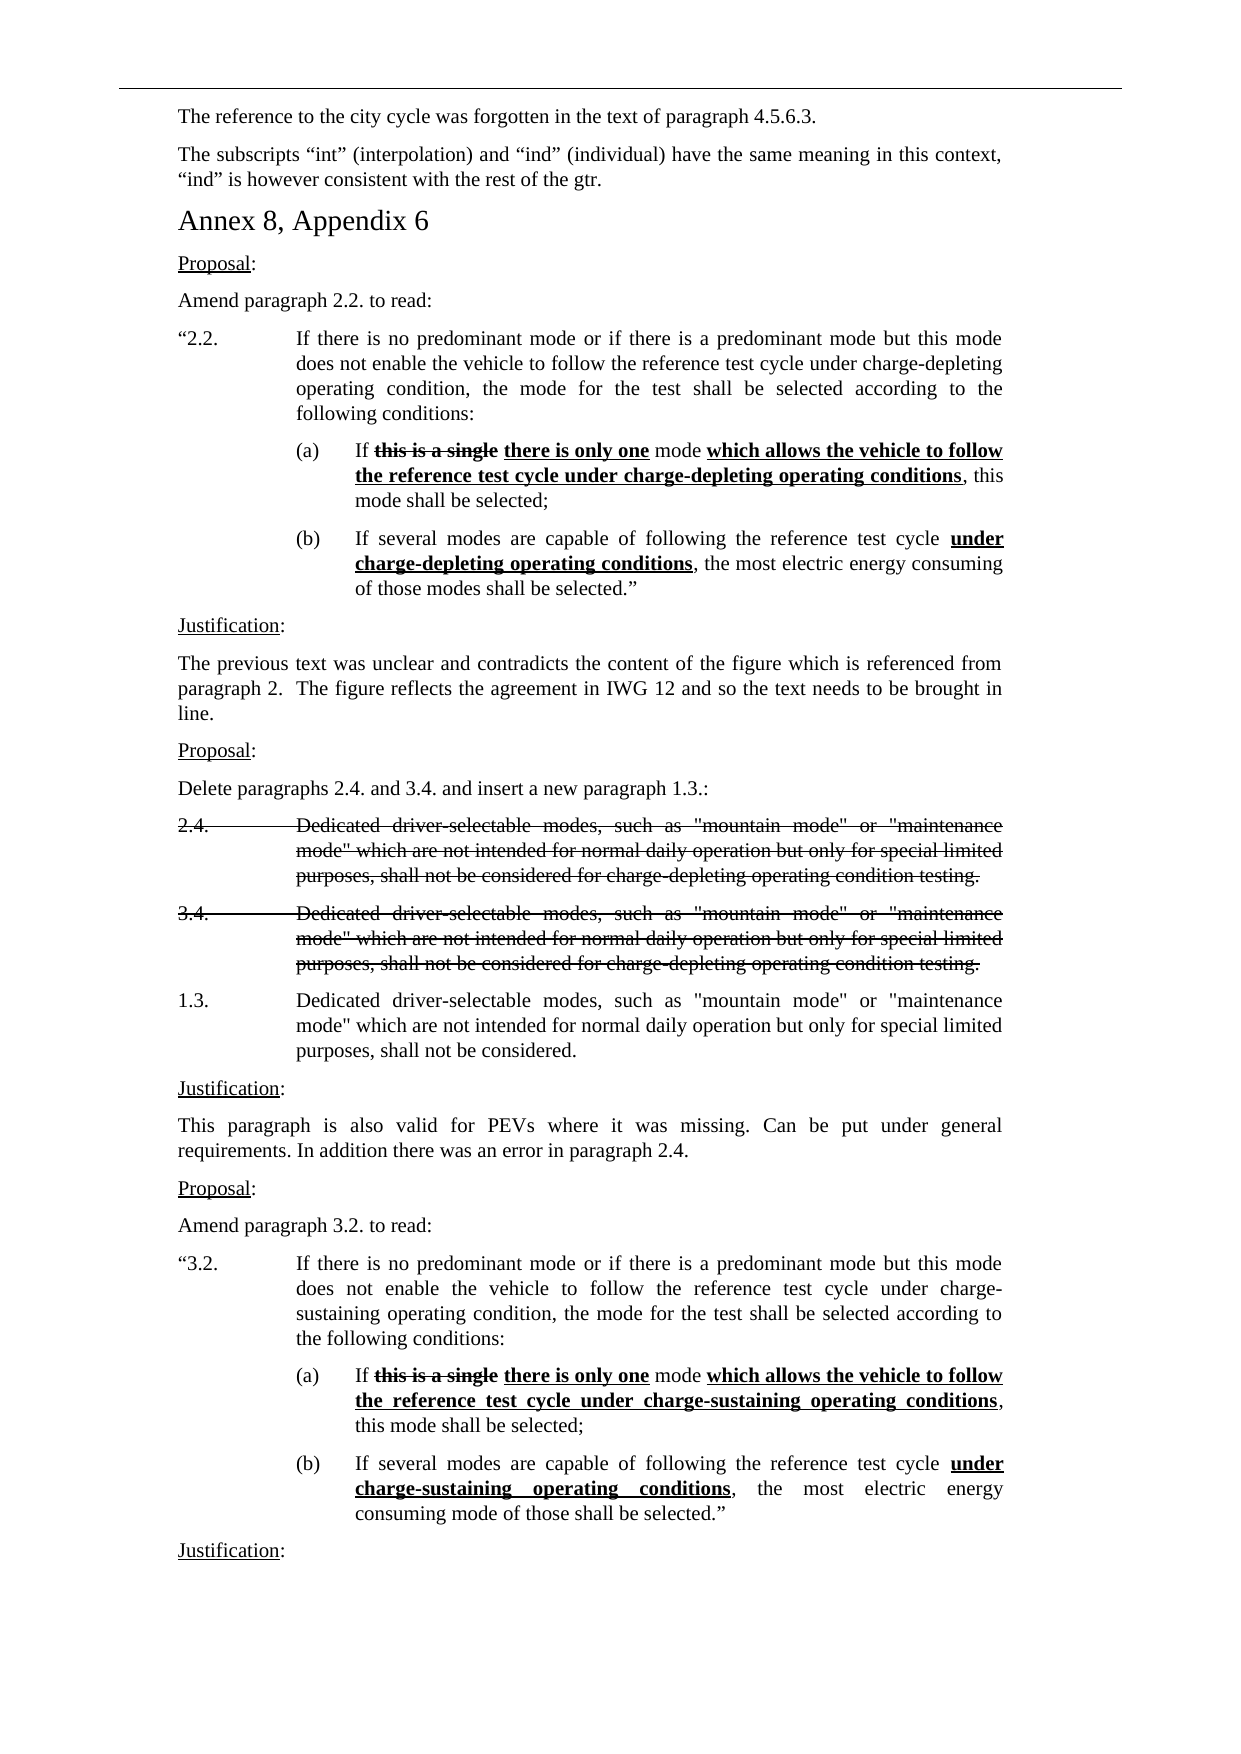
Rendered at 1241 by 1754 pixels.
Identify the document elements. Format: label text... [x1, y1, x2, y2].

text Proposal: [178, 1174, 1003, 1199]
text (a) If this is a single there is only one mode which allows the vehicle to follow the reference test cycle under charge-sustaining operating conditions, this mode shall be selected; [296, 1362, 1003, 1437]
text Amend paragraph 2.2. to read: [178, 287, 1003, 312]
text 2.4. Dedicated driver-selectable modes, such as "mountain mode" or "maintenance mode" which are not intended for normal daily operation but only for special limited purposes, shall not be considered for charge-depleting operating condition testing. [178, 827, 1003, 887]
text The previous text was unclear and contradicts the content of the figure which is referenced from paragraph 2. The figure reflects the agreement in IWG 12 and so the text needs to be brought in line. [178, 649, 1003, 724]
text Justification: [178, 1074, 1003, 1099]
text Justification: [178, 1537, 1003, 1562]
text Proposal: [178, 249, 1003, 274]
text Proposal: [178, 737, 1003, 762]
text (b) If several modes are capable of following the reference test cycle under charge-depleting operating conditions, the most electric energy consuming of those modes shall be selected.” [296, 524, 1003, 599]
text Annex 8, Appendix 6 [178, 203, 1003, 237]
text “3.2. If there is no predominant mode or if there is a predominant mode but this mode does not enable the vehicle to follow the reference test cycle under charge-sustaining operating condition, the mode for the test shall be selected according to the following conditions: [178, 1249, 1003, 1349]
text “2.2. If there is no predominant mode or if there is a predominant mode but this mode does not enable the vehicle to follow the reference test cycle under charge-depleting operating condition, the mode for the test shall be selected according to the following conditions: [178, 324, 1003, 424]
text 1.3. Dedicated driver-selectable modes, such as "mountain mode" or "maintenance mode" which are not intended for normal daily operation but only for special limited purposes, shall not be considered. [178, 987, 1003, 1062]
text Justification: [178, 612, 1003, 637]
text The reference to the city cycle was forgotten in the text of paragraph 4.5.6.3. [178, 103, 1003, 128]
text The subscripts “int” (interpolation) and “ind” (individual) have the same meaning in this context, “ind” is however consistent with the rest of the gtr. [178, 141, 1003, 191]
text (a) If this is a single there is only one mode which allows the vehicle to follow the reference test cycle under charge-depleting operating conditions, this mode shall be selected; [296, 437, 1003, 512]
text (b) If several modes are capable of following the reference test cycle under charge-sustaining operating conditions, the most electric energy consuming mode of those shall be selected.” [296, 1449, 1003, 1524]
text Amend paragraph 3.2. to read: [178, 1212, 1003, 1237]
text Delete paragraphs 2.4. and 3.4. and insert a new paragraph 1.3.: [178, 774, 1003, 799]
text This paragraph is also valid for PEVs where it was missing. Can be put under general requirements. In addition there was an error in paragraph 2.4. [178, 1112, 1003, 1162]
text 3.4. Dedicated driver-selectable modes, such as "mountain mode" or "maintenance mode" which are not intended for normal daily operation but only for special limited purposes, shall not be considered for charge-depleting operating condition testing. [178, 915, 1003, 974]
